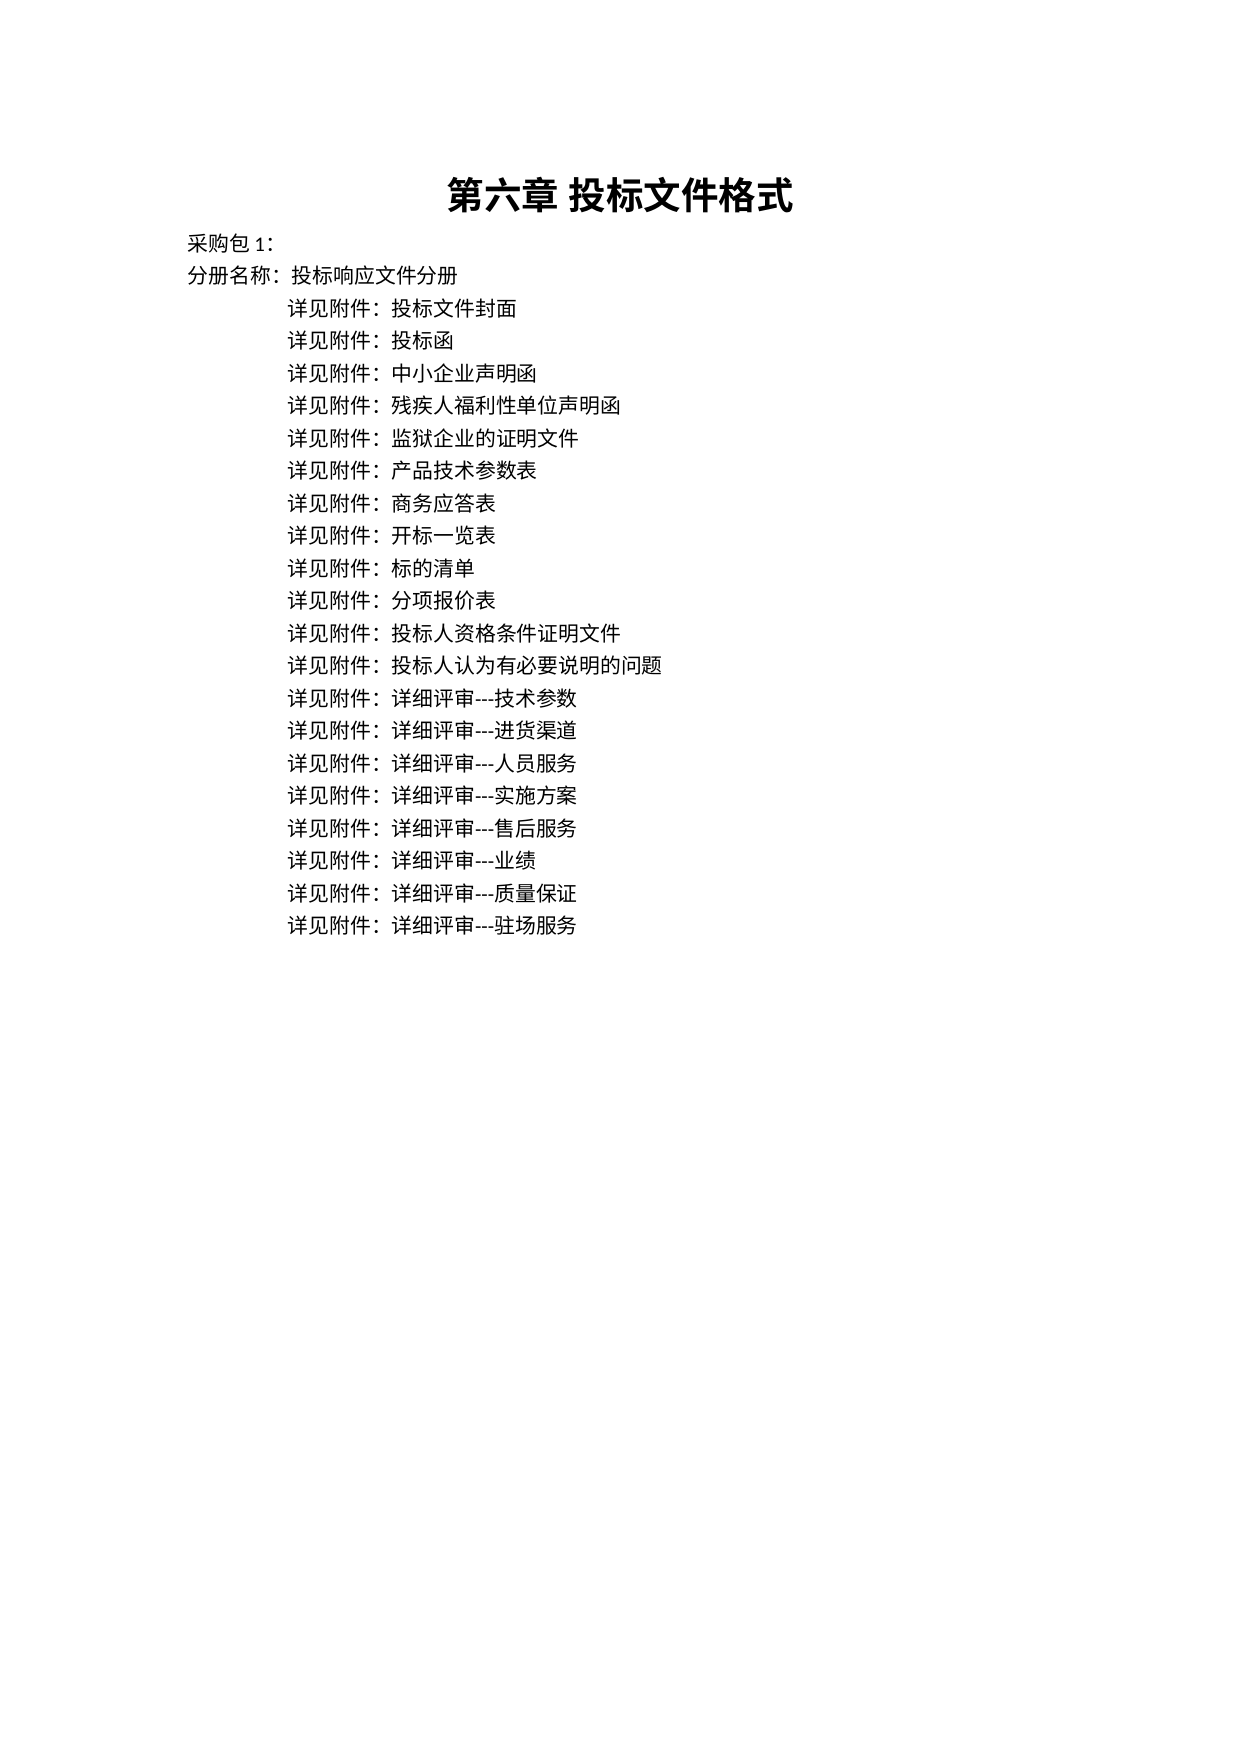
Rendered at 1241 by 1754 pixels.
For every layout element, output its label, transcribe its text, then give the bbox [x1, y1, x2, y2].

text 详见附件：投标文件封面 [187, 292, 1053, 324]
text 详见附件：开标一览表 [187, 519, 1053, 552]
text 详见附件：详细评审---售后服务 [187, 812, 1053, 844]
text 详见附件：详细评审---质量保证 [187, 877, 1053, 909]
text 第六章 投标文件格式 [187, 162, 1053, 227]
text 详见附件：详细评审---人员服务 [187, 747, 1053, 779]
text 详见附件：商务应答表 [187, 487, 1053, 519]
text 详见附件：产品技术参数表 [187, 454, 1053, 487]
text 详见附件：详细评审---业绩 [187, 844, 1053, 877]
text 采购包1： [187, 227, 1053, 259]
text 详见附件：标的清单 [187, 552, 1053, 584]
text 详见附件：详细评审---驻场服务 [187, 909, 1053, 942]
text 详见附件：中小企业声明函 [187, 357, 1053, 389]
text 详见附件：投标人资格条件证明文件 [187, 617, 1053, 649]
text 详见附件：详细评审---进货渠道 [187, 714, 1053, 747]
text 详见附件：详细评审---技术参数 [187, 682, 1053, 714]
text 分册名称：投标响应文件分册 [187, 259, 1053, 292]
text 详见附件：详细评审---实施方案 [187, 779, 1053, 812]
text 详见附件：监狱企业的证明文件 [187, 422, 1053, 454]
text 详见附件：分项报价表 [187, 584, 1053, 617]
text 详见附件：投标人认为有必要说明的问题 [187, 649, 1053, 682]
text 详见附件：残疾人福利性单位声明函 [187, 389, 1053, 422]
text 详见附件：投标函 [187, 324, 1053, 357]
